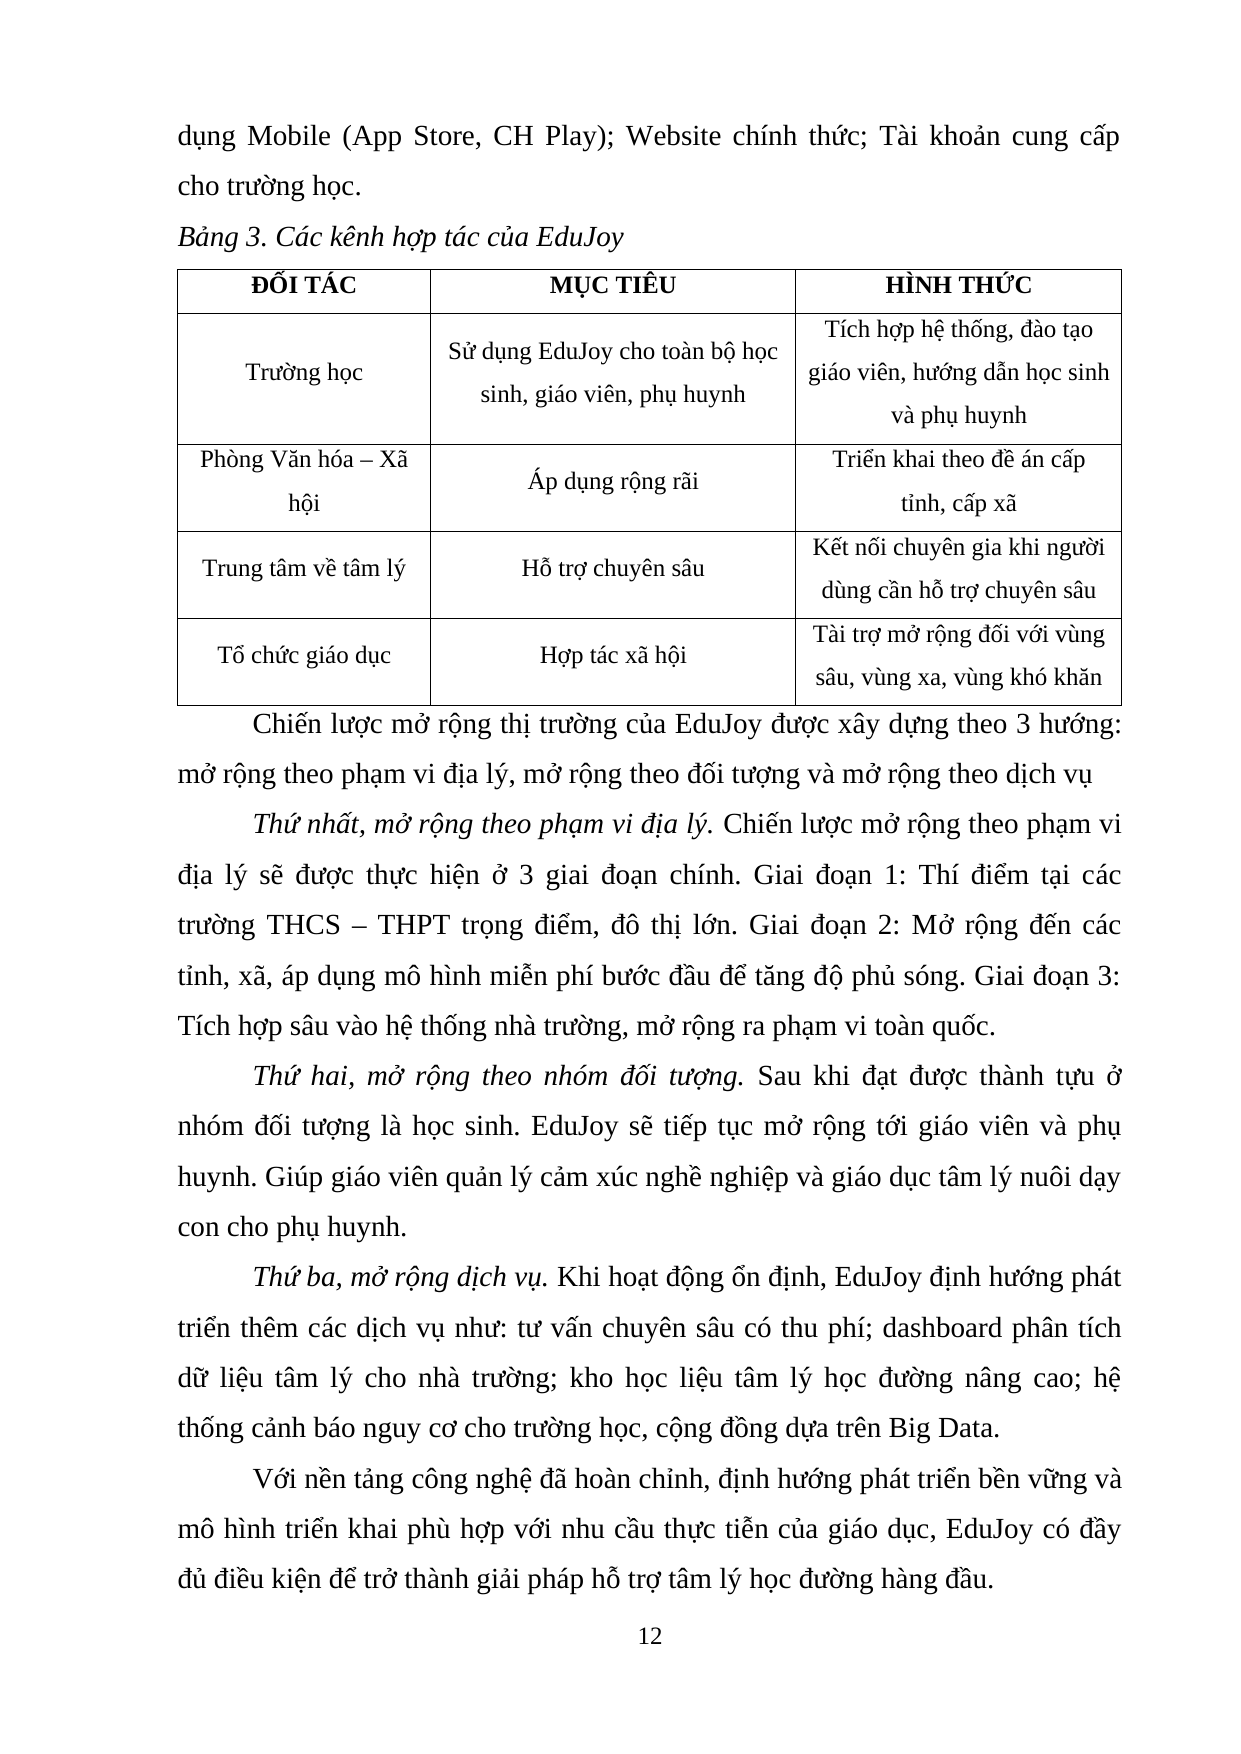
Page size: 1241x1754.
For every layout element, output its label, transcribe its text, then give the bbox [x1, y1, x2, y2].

table_cell Trung tâm về tâm lý [178, 532, 430, 618]
table_header ĐỐI TÁC [178, 270, 430, 313]
table_cell Kết nối chuyên gia khi người dùng cần hỗ trợ chuyên sâu [796, 532, 1121, 618]
text Thứ hai, mở rộng theo nhóm đối tượng. Sau khi đạt được thành tựu ở nhóm đối tượng là học sinh. EduJoy sẽ tiếp tục mở rộng tới giáo viên và phụ huynh. Giúp giáo viên quản lý cảm xúc nghề nghiệp và giáo dục tâm lý nuôi dạy con cho phụ huynh. [177, 1058, 1122, 1243]
text Chiến lược mở rộng thị trường của EduJoy được xây dựng theo 3 hướng: mở rộng theo phạm vi địa lý, mở rộng theo đối tượng và mở rộng theo dịch vụ [177, 706, 1122, 790]
table_cell Tài trợ mở rộng đối với vùng sâu, vùng xa, vùng khó khăn [796, 619, 1121, 705]
table_cell Sử dụng EduJoy cho toàn bộ học sinh, giáo viên, phụ huynh [431, 314, 795, 443]
table_cell Tổ chức giáo dục [178, 619, 430, 705]
table_cell Hợp tác xã hội [431, 619, 795, 705]
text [177, 118, 1122, 202]
text Thứ nhất, mở rộng theo phạm vi địa lý. Chiến lược mở rộng theo phạm vi địa lý sẽ được thực hiện ở 3 giai đoạn chính. Giai đoạn 1: Thí điểm tại các trường THCS – THPT trọng điểm, đô thị lớn. Giai đoạn 2: Mở rộng đến các tỉnh, xã, áp dụng mô hình miễn phí bước đầu để tăng độ phủ sóng. Giai đoạn 3: Tích hợp sâu vào hệ thống nhà trường, mở rộng ra phạm vi toàn quốc. [177, 807, 1122, 1041]
text Bảng 3. Các kênh hợp tác của EduJoy [177, 219, 1122, 252]
table_cell Áp dụng rộng rãi [431, 445, 795, 531]
table_header MỤC TIÊU [431, 270, 795, 313]
table_cell Phòng Văn hóa – Xã hội [178, 445, 430, 531]
table_cell Triển khai theo đề án cấp tỉnh, cấp xã [796, 445, 1121, 531]
table_header HÌNH THỨC [796, 270, 1121, 313]
text Thứ ba, mở rộng dịch vụ. Khi hoạt động ổn định, EduJoy định hướng phát triển thêm các dịch vụ như: tư vấn chuyên sâu có thu phí; dashboard phân tích dữ liệu tâm lý cho nhà trường; kho học liệu tâm lý học đường nâng cao; hệ thống cảnh báo nguy cơ cho trường học, cộng đồng dựa trên Big Data. [177, 1259, 1122, 1444]
table_cell Trường học [178, 314, 430, 443]
table_cell Hỗ trợ chuyên sâu [431, 532, 795, 618]
text Với nền tảng công nghệ đã hoàn chỉnh, định hướng phát triển bền vững và mô hình triển khai phù hợp với nhu cầu thực tiễn của giáo dục, EduJoy có đầy đủ điều kiện để trở thành giải pháp hỗ trợ tâm lý học đường hàng đầu. [177, 1461, 1122, 1595]
table_cell Tích hợp hệ thống, đào tạo giáo viên, hướng dẫn học sinh và phụ huynh [796, 314, 1121, 443]
